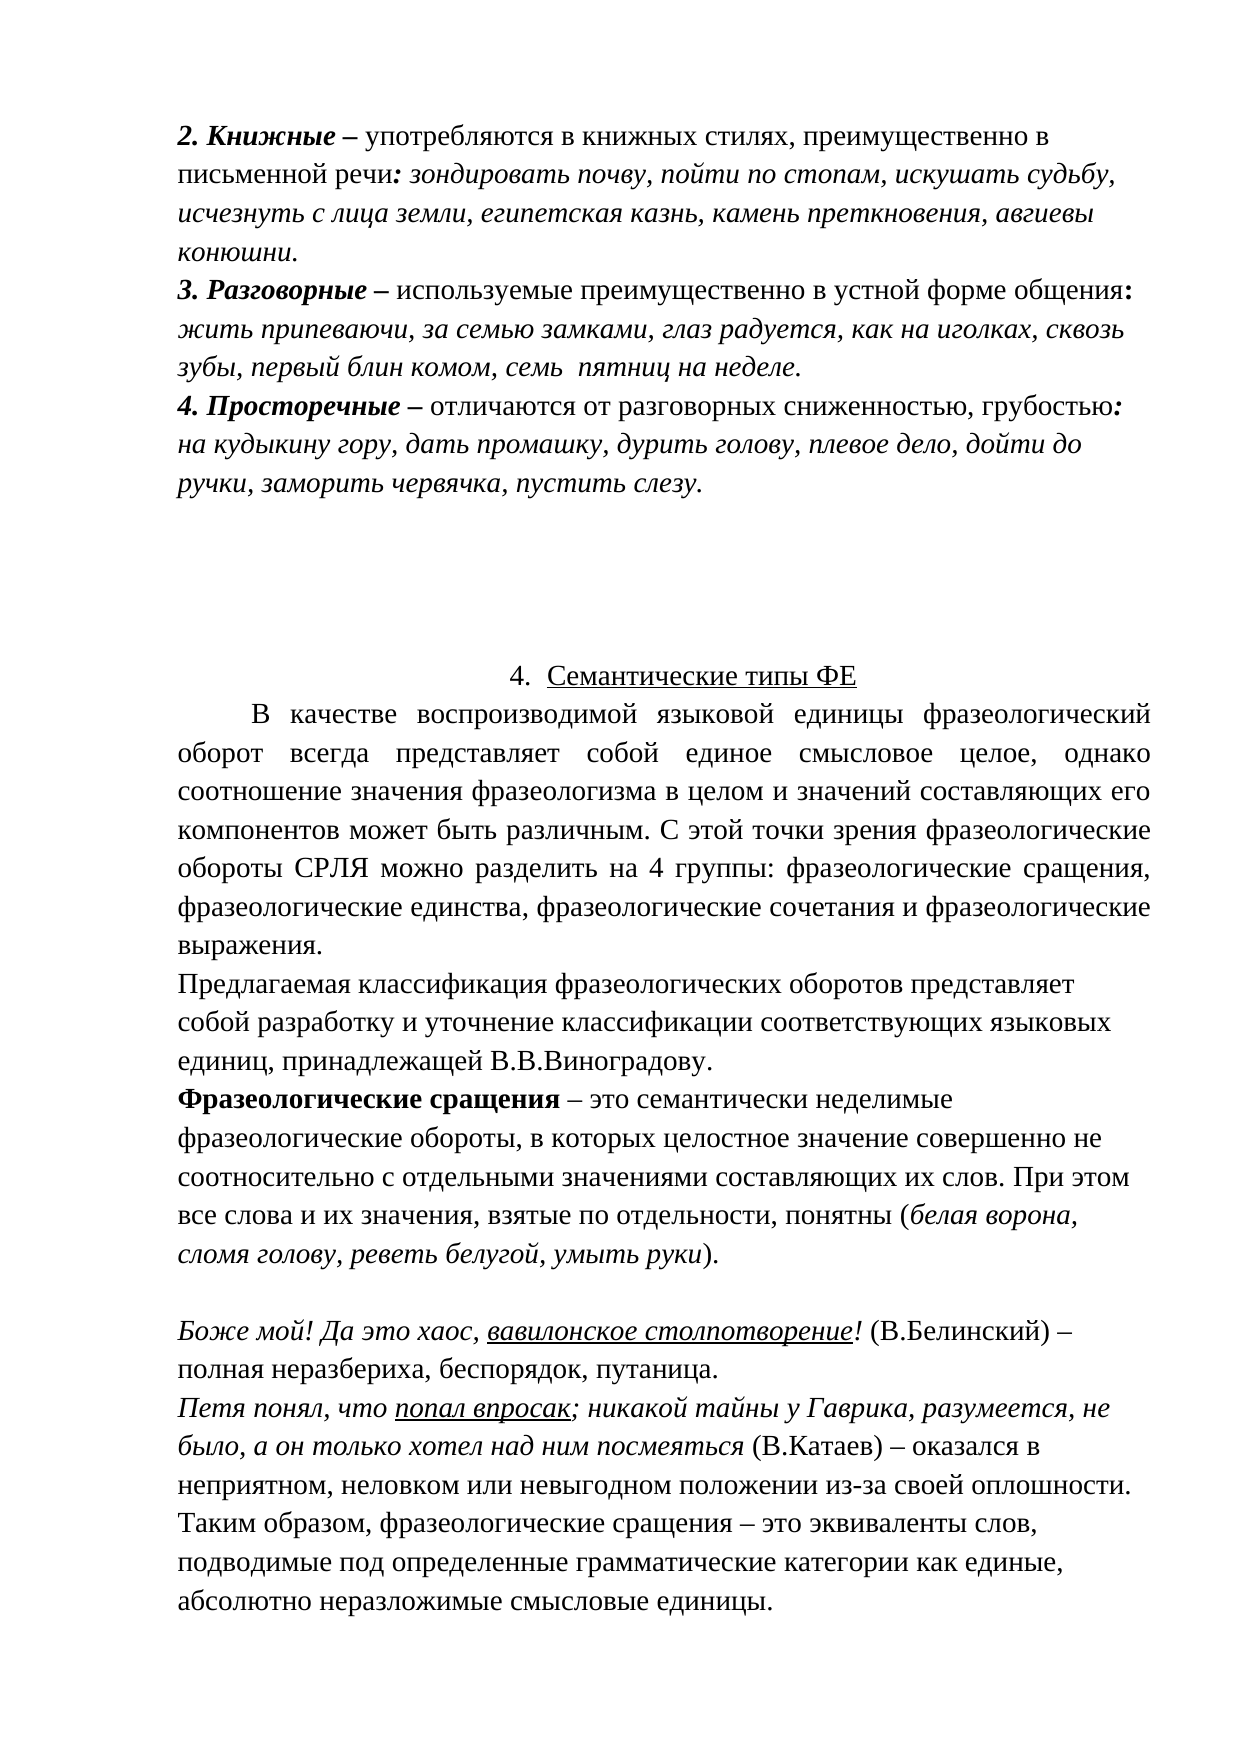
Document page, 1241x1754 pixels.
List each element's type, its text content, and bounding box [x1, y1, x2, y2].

list Боже мой! Да это хаос, вавилонское столпотворение! (В.Белинский) – полная неразбериха, беспорядок, путаница. [177, 1313, 1152, 1385]
list Таким образом, фразеологические сращения – это эквиваленты слов, подводимые под определенные грамматические категории как единые, абсолютно неразложимые смысловые единицы. [177, 1506, 1152, 1616]
text 4. Просторечные – отличаются от разговорных сниженностью, грубостью: на кудыкину гору, дать промашку, дурить голову, плевое дело, дойти до ручки, заморить червячка, пустить слезу. [177, 388, 1152, 498]
list Петя понял, что попал впросак; никакой тайны у Гаврика, разумеется, не было, а он только хотел над ним посмеяться (В.Катаев) – оказался в неприятном, неловком или невыгодном положении из-за своей оплошности. [177, 1390, 1152, 1501]
list В качестве воспроизводимой языковой единицы фразеологический оборот всегда представляет собой единое смысловое целое, однако соотношение значения фразеологизма в целом и значений составляющих его компонентов может быть различным. С этой точки зрения фразеологические обороты СРЛЯ можно разделить на 4 группы: фразеологические сращения, фразеологические единства, фразеологические сочетания и фразеологические выражения. [177, 696, 1152, 961]
text 2. Книжные – употребляются в книжных стилях, преимущественно в письменной речи: зондировать почву, пойти по стопам, искушать судьбу, исчезнуть с лица земли, египетская казнь, камень преткновения, авгиевы конюшни. [177, 118, 1152, 267]
text 3. Разговорные – используемые преимущественно в устной форме общения: жить припеваючи, за семью замками, глаз радуется, как на иголках, сквозь зубы, первый блин комом, семь пятниц на неделе. [177, 272, 1152, 383]
list Фразеологические сращения – это семантически неделимые фразеологические обороты, в которых целостное значение совершенно не соотносительно с отдельными значениями составляющих их слов. При этом все слова и их значения, взятые по отдельности, понятны (белая ворона, сломя голову, реветь белугой, умыть руки). [177, 1082, 1152, 1269]
list Предлагаемая классификация фразеологических оборотов представляет собой разработку и уточнение классификации соответствующих языковых единиц, принадлежащей В.В.Виноградову. [177, 966, 1152, 1077]
list Семантические типы ФЕ [215, 658, 1152, 691]
